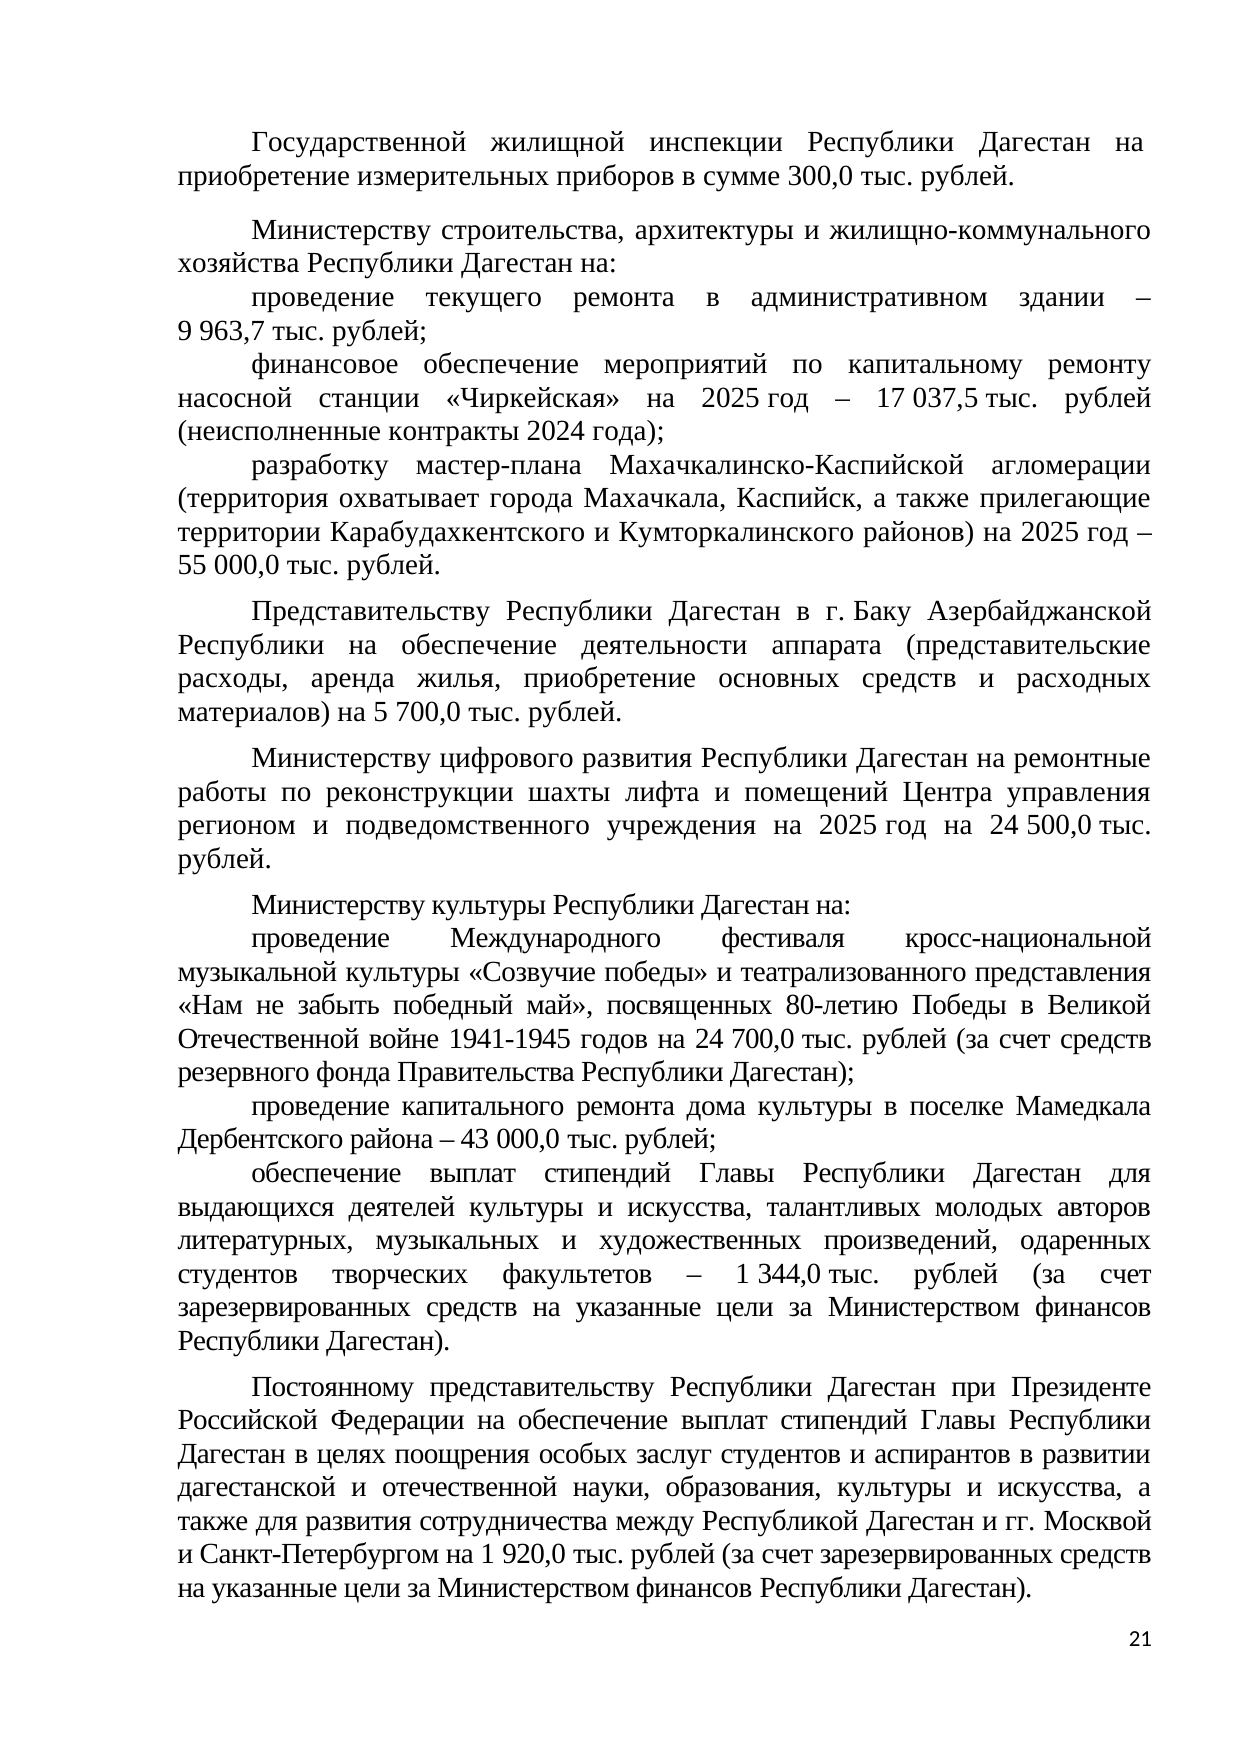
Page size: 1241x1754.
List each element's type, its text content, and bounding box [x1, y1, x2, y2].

text Министерству цифрового развития Республики Дагестан на ремонтные работы по реконструкции шахты лифта и помещений Центра управления регионом и подведомственного учреждения на 2025 год на 24 500,0 тыс. рублей. [177, 740, 1152, 874]
text Министерству строительства, архитектуры и жилищно-коммунального хозяйства Республики Дагестан на: [177, 212, 1152, 279]
text проведение текущего ремонта в административном здании – 9 963,7 тыс. рублей; [177, 279, 1152, 346]
text разработку мастер-плана Махачкалинско-Каспийской агломерации (территория охватывает города Махачкала, Каспийск, а также прилегающие территории Карабудахкентского и Кумторкалинского районов) на 2025 год – 55 000,0 тыс. рублей. [177, 447, 1152, 581]
text Постоянному представительству Республики Дагестан при Президенте Российской Федерации на обеспечение выплат стипендий Главы Республики Дагестан в целях поощрения особых заслуг студентов и аспирантов в развитии дагестанской и отечественной науки, образования, культуры и искусства, а также для развития сотрудничества между Республикой Дагестан и гг. Москвой и Санкт-Петербургом на 1 920,0 тыс. рублей (за счет зарезервированных средств на указанные цели за Министерством финансов Республики Дагестан). [177, 1369, 1152, 1604]
text обеспечение выплат стипендий Главы Республики Дагестан для выдающихся деятелей культуры и искусства, талантливых молодых авторов литературных, музыкальных и художественных произведений, одаренных студентов творческих факультетов – 1 344,0 тыс. рублей (за счет зарезервированных средств на указанные цели за Министерством финансов Республики Дагестан). [177, 1155, 1152, 1356]
text Государственной жилищной инспекции Республики Дагестан на приобретение измерительных приборов в сумме 300,0 тыс. рублей. [177, 124, 1144, 191]
text проведение капитального ремонта дома культуры в поселке Мамедкала Дербентского района – 43 000,0 тыс. рублей; [177, 1088, 1152, 1155]
text Представительству Республики Дагестан в г. Баку Азербайджанской Республики на обеспечение деятельности аппарата (представительские расходы, аренда жилья, приобретение основных средств и расходных материалов) на 5 700,0 тыс. рублей. [177, 593, 1152, 728]
text проведение Международного фестиваля кросс-национальной музыкальной культуры «Созвучие победы» и театрализованного представления «Нам не забыть победный май», посвященных 80-летию Победы в Великой Отечественной войне 1941-1945 годов на 24 700,0 тыс. рублей (за счет средств резервного фонда Правительства Республики Дагестан); [177, 920, 1152, 1088]
text Министерству культуры Республики Дагестан на: [177, 887, 1152, 920]
text финансовое обеспечение мероприятий по капитальному ремонту насосной станции «Чиркейская» на 2025 год – 17 037,5 тыс. рублей (неисполненные контракты 2024 года); [177, 346, 1152, 447]
